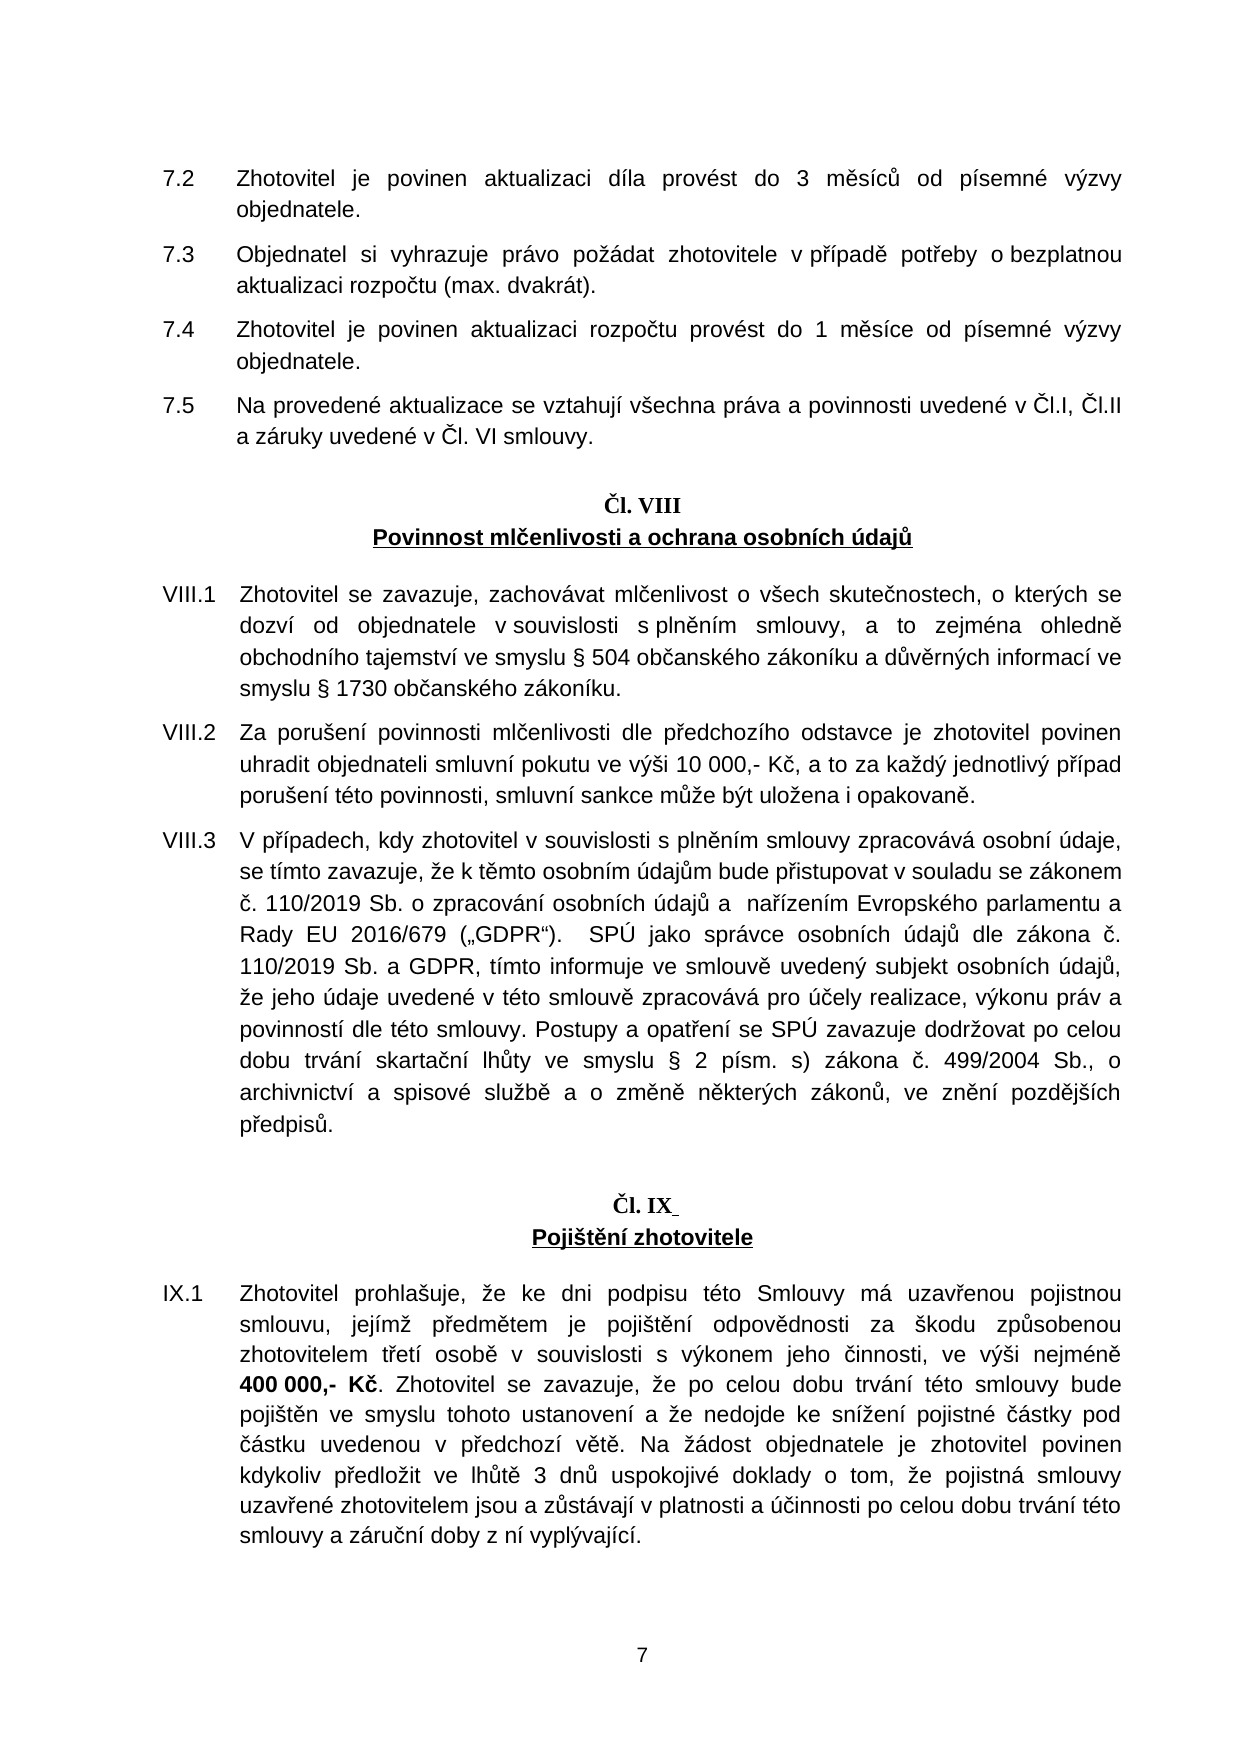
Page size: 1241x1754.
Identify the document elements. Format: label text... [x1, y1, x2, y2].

list 7.4 Zhotovitel je povinen aktualizaci rozpočtu provést do 1 měsíce od písemné výzvy objednatele. [162, 316, 1122, 374]
text Povinnost mlčenlivosti a ochrana osobních údajů [162, 492, 1122, 550]
list 7.3 Objednatel si vyhrazuje právo požádat zhotovitele v případě potřeby o bezplatnou aktualizaci rozpočtu (max. dvakrát). [162, 241, 1122, 298]
list Zhotovitel prohlašuje, že ke dni podpisu této Smlouvy má uzavřenou pojistnou smlouvu, jejímž předmětem je pojištění odpovědnosti za škodu způsobenou zhotovitelem třetí osobě v souvislosti s výkonem jeho činnosti, ve výši nejméně 400 000,- Kč. Zhotovitel se zavazuje, že po celou dobu trvání této smlouvy bude pojištěn ve smyslu tohoto ustanovení a že nedojde ke snížení pojistné částky pod částku uvedenou v předchozí větě. Na žádost objednatele je zhotovitel povinen kdykoliv předložit ve lhůtě 3 dnů uspokojivé doklady o tom, že pojistná smlouvy uzavřené zhotovitelem jsou a zůstávají v platnosti a účinnosti po celou dobu trvání této smlouvy a záruční doby z ní vyplývající. [162, 1280, 1122, 1548]
list 7.2 Zhotovitel je povinen aktualizaci díla provést do 3 měsíců od písemné výzvy objednatele. [162, 165, 1122, 223]
list Za porušení povinnosti mlčenlivosti dle předchozího odstavce je zhotovitel povinen uhradit objednateli smluvní pokutu ve výši 10 000,- Kč, a to za každý jednotlivý případ porušení této povinnosti, smluvní sankce může být uložena i opakovaně. [162, 719, 1122, 809]
list V případech, kdy zhotovitel v souvislosti s plněním smlouvy zpracovává osobní údaje, se tímto zavazuje, že k těmto osobním údajům bude přistupovat v souladu se zákonem č. 110/2019 Sb. o zpracování osobních údajů a nařízením Evropského parlamentu a Rady EU 2016/679 („GDPR“). SPÚ jako správce osobních údajů dle zákona č. 110/2019 Sb. a GDPR, tímto informuje ve smlouvě uvedený subjekt osobních údajů, že jeho údaje uvedené v této smlouvě zpracovává pro účely realizace, výkonu práv a povinností dle této smlouvy. Postupy a opatření se SPÚ zavazuje dodržovat po celou dobu trvání skartační lhůty ve smyslu § 2 písm. s) zákona č. 499/2004 Sb., o archivnictví a spisové službě a o změně některých zákonů, ve znění pozdějších předpisů. [162, 827, 1122, 1137]
list Pojištění zhotovitele [162, 1224, 1122, 1250]
list 7.5 Na provedené aktualizace se vztahují všechna práva a povinnosti uvedené v Čl.I, Čl.II a záruky uvedené v Čl. VI smlouvy. [162, 392, 1122, 450]
list Zhotovitel se zavazuje, zachovávat mlčenlivost o všech skutečnostech, o kterých se dozví od objednatele v souvislosti s plněním smlouvy, a to zejména ohledně obchodního tajemství ve smyslu § 504 občanského zákoníku a důvěrných informací ve smyslu § 1730 občanského zákoníku. [162, 581, 1122, 702]
